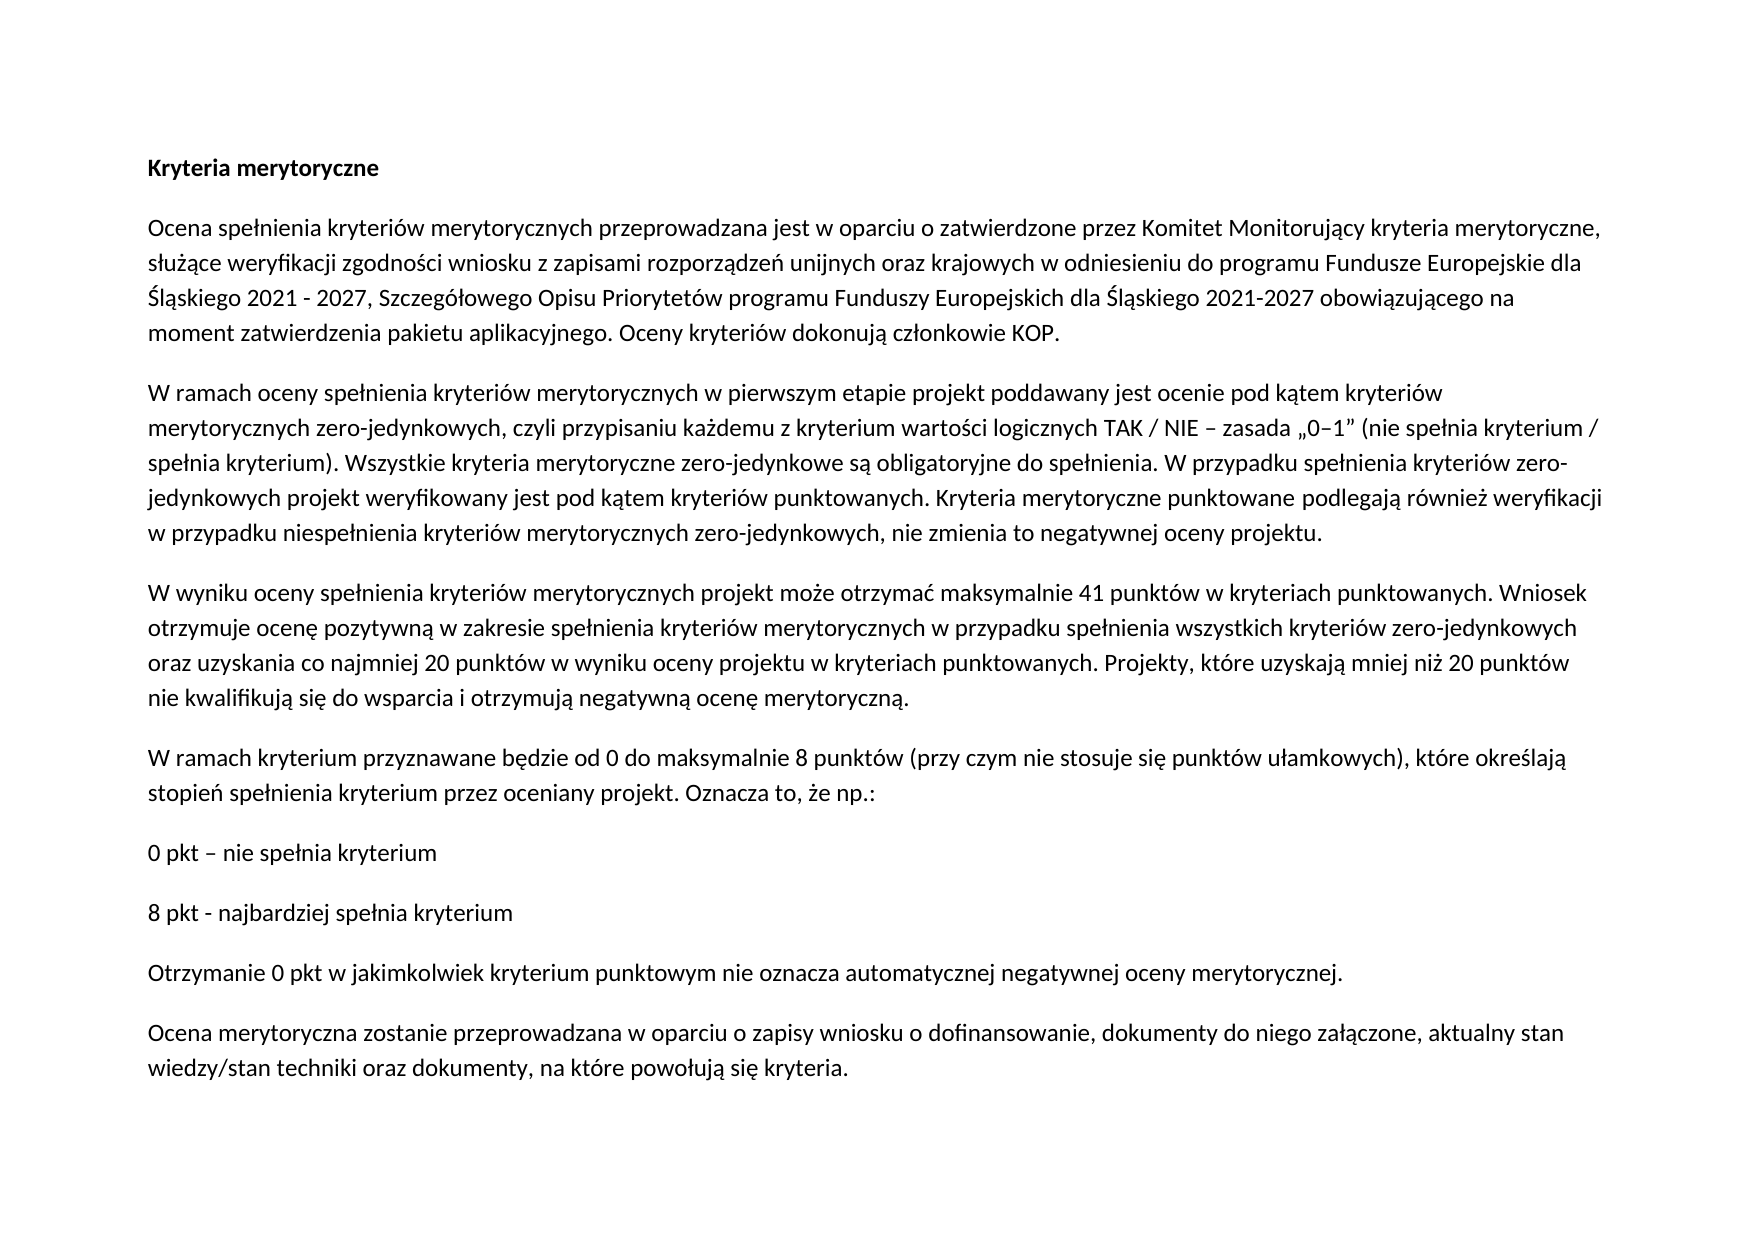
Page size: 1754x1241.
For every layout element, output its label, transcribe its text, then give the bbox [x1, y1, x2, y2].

text Ocena merytoryczna zostanie przeprowadzana w oparciu o zapisy wniosku o dofinansowanie, dokumenty do niego załączone, aktualny stan wiedzy/stan techniki oraz dokumenty, na które powołują się kryteria. [148, 1017, 1606, 1082]
subtitle Kryteria merytoryczne [148, 152, 1606, 182]
text W wyniku oceny spełnienia kryteriów merytorycznych projekt może otrzymać maksymalnie 41 punktów w kryteriach punktowanych. Wniosek otrzymuje ocenę pozytywną w zakresie spełnienia kryteriów merytorycznych w przypadku spełnienia wszystkich kryteriów zero-jedynkowych oraz uzyskania co najmniej 20 punktów w wyniku oceny projektu w kryteriach punktowanych. Projekty, które uzyskają mniej niż 20 punktów nie kwalifikują się do wsparcia i otrzymują negatywną ocenę merytoryczną. [148, 577, 1606, 712]
text Otrzymanie 0 pkt w jakimkolwiek kryterium punktowym nie oznacza automatycznej negatywnej oceny merytorycznej. [148, 957, 1606, 987]
text Ocena spełnienia kryteriów merytorycznych przeprowadzana jest w oparciu o zatwierdzone przez Komitet Monitorujący kryteria merytoryczne, służące weryfikacji zgodności wniosku z zapisami rozporządzeń unijnych oraz krajowych w odniesieniu do programu Fundusze Europejskie dla Śląskiego 2021 - 2027, Szczegółowego Opisu Priorytetów programu Funduszy Europejskich dla Śląskiego 2021-2027 obowiązującego na moment zatwierdzenia pakietu aplikacyjnego. Oceny kryteriów dokonują członkowie KOP. [148, 212, 1606, 347]
text W ramach oceny spełnienia kryteriów merytorycznych w pierwszym etapie projekt poddawany jest ocenie pod kątem kryteriów merytorycznych zero-jedynkowych, czyli przypisaniu każdemu z kryterium wartości logicznych TAK / NIE – zasada „0–1” (nie spełnia kryterium / spełnia kryterium). Wszystkie kryteria merytoryczne zero-jedynkowe są obligatoryjne do spełnienia. W przypadku spełnienia kryteriów zero-jedynkowych projekt weryfikowany jest pod kątem kryteriów punktowanych. Kryteria merytoryczne punktowane podlegają również weryfikacji w przypadku niespełnienia kryteriów merytorycznych zero-jedynkowych, nie zmienia to negatywnej oceny projektu. [148, 377, 1606, 547]
text W ramach kryterium przyznawane będzie od 0 do maksymalnie 8 punktów (przy czym nie stosuje się punktów ułamkowych), które określają stopień spełnienia kryterium przez oceniany projekt. Oznacza to, że np.: [148, 742, 1606, 807]
text 8 pkt - najbardziej spełnia kryterium [148, 897, 1606, 927]
text 0 pkt – nie spełnia kryterium [148, 837, 1606, 867]
